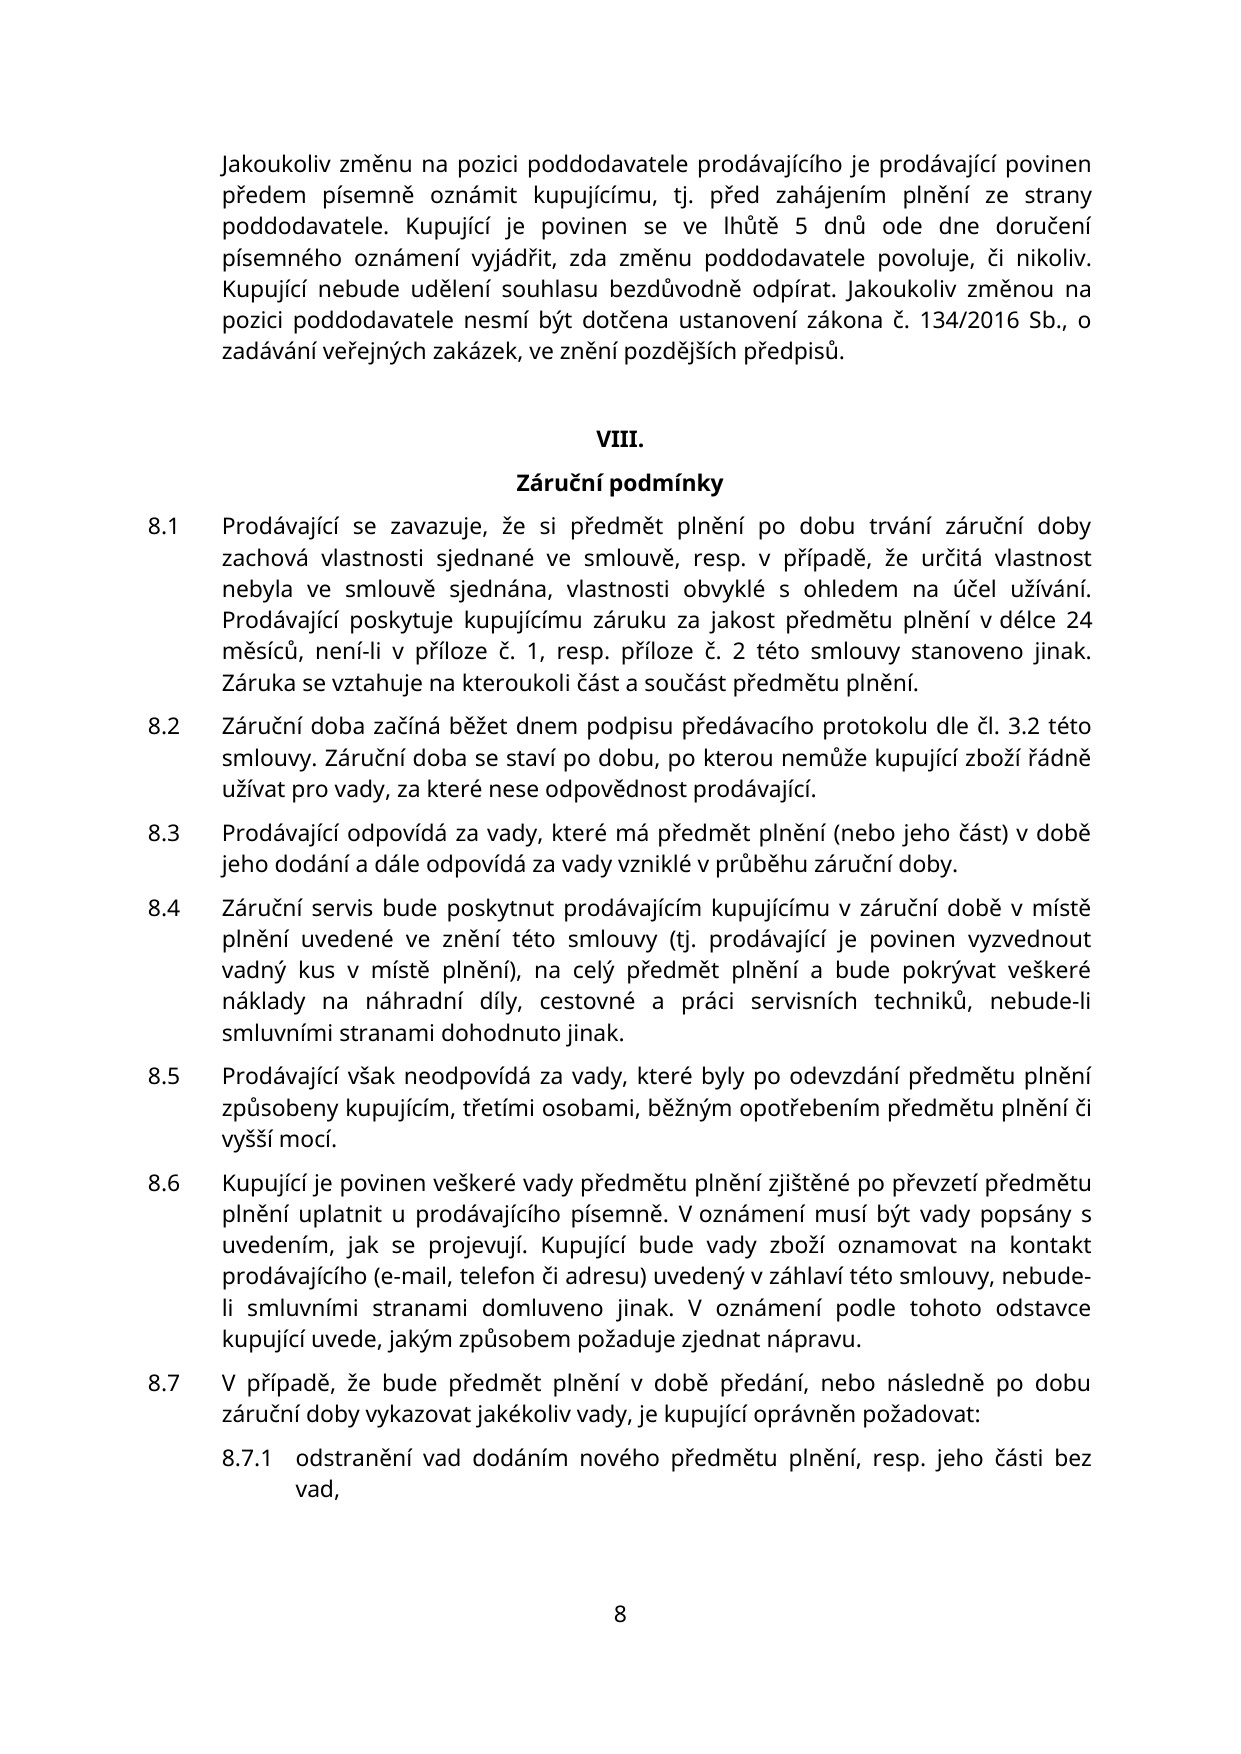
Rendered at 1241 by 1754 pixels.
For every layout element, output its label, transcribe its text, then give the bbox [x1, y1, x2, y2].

list Kupující je povinen veškeré vady předmětu plnění zjištěné po převzetí předmětu plnění uplatnit u prodávajícího písemně. V oznámení musí být vady popsány s uvedením, jak se projevují. Kupující bude vady zboží oznamovat na kontakt prodávajícího (e-mail, telefon či adresu) uvedený v záhlaví této smlouvy, nebude-li smluvními stranami domluveno jinak. V oznámení podle tohoto odstavce kupující uvede, jakým způsobem požaduje zjednat nápravu. [148, 1166, 1092, 1354]
text Záruční podmínky [148, 466, 1092, 498]
list Jakoukoliv změnu na pozici poddodavatele prodávajícího je prodávající povinen předem písemně oznámit kupujícímu, tj. před zahájením plnění ze strany poddodavatele. Kupující je povinen se ve lhůtě 5 dnů ode dne doručení písemného oznámení vyjádřit, zda změnu poddodavatele povoluje, či nikoliv. Kupující nebude udělení souhlasu bezdůvodně odpírat. Jakoukoliv změnou na pozici poddodavatele nesmí být dotčena ustanovení zákona č. 134/2016 Sb., o zadávání veřejných zakázek, ve znění pozdějších předpisů. [222, 148, 1092, 366]
list V případě, že bude předmět plnění v době předání, nebo následně po dobu záruční doby vykazovat jakékoliv vady, je kupující oprávněn požadovat: [148, 1366, 1092, 1429]
list Záruční servis bude poskytnut prodávajícím kupujícímu v záruční době v místě plnění uvedené ve znění této smlouvy (tj. prodávající je povinen vyzvednout vadný kus v místě plnění), na celý předmět plnění a bude pokrývat veškeré náklady na náhradní díly, cestovné a práci servisních techniků, nebude-li smluvními stranami dohodnuto jinak. [148, 891, 1092, 1048]
text VIII. [148, 423, 1092, 454]
list Prodávající však neodpovídá za vady, které byly po odevzdání předmětu plnění způsobeny kupujícím, třetími osobami, běžným opotřebením předmětu plnění či vyšší mocí. [148, 1060, 1092, 1154]
list Záruční doba začíná běžet dnem podpisu předávacího protokolu dle čl. 3.2 této smlouvy. Záruční doba se staví po dobu, po kterou nemůže kupující zboží řádně užívat pro vady, za které nese odpovědnost prodávající. [148, 710, 1092, 804]
list Prodávající se zavazuje, že si předmět plnění po dobu trvání záruční doby zachová vlastnosti sjednané ve smlouvě, resp. v případě, že určitá vlastnost nebyla ve smlouvě sjednána, vlastnosti obvyklé s ohledem na účel užívání. Prodávající poskytuje kupujícímu záruku za jakost předmětu plnění v délce 24 měsíců, není-li v příloze č. 1, resp. příloze č. 2 této smlouvy stanoveno jinak. Záruka se vztahuje na kteroukoli část a součást předmětu plnění. [148, 510, 1092, 698]
list Prodávající odpovídá za vady, které má předmět plnění (nebo jeho část) v době jeho dodání a dále odpovídá za vady vzniklé v průběhu záruční doby. [148, 816, 1092, 879]
list odstranění vad dodáním nového předmětu plnění, resp. jeho části bez vad, [222, 1441, 1092, 1504]
